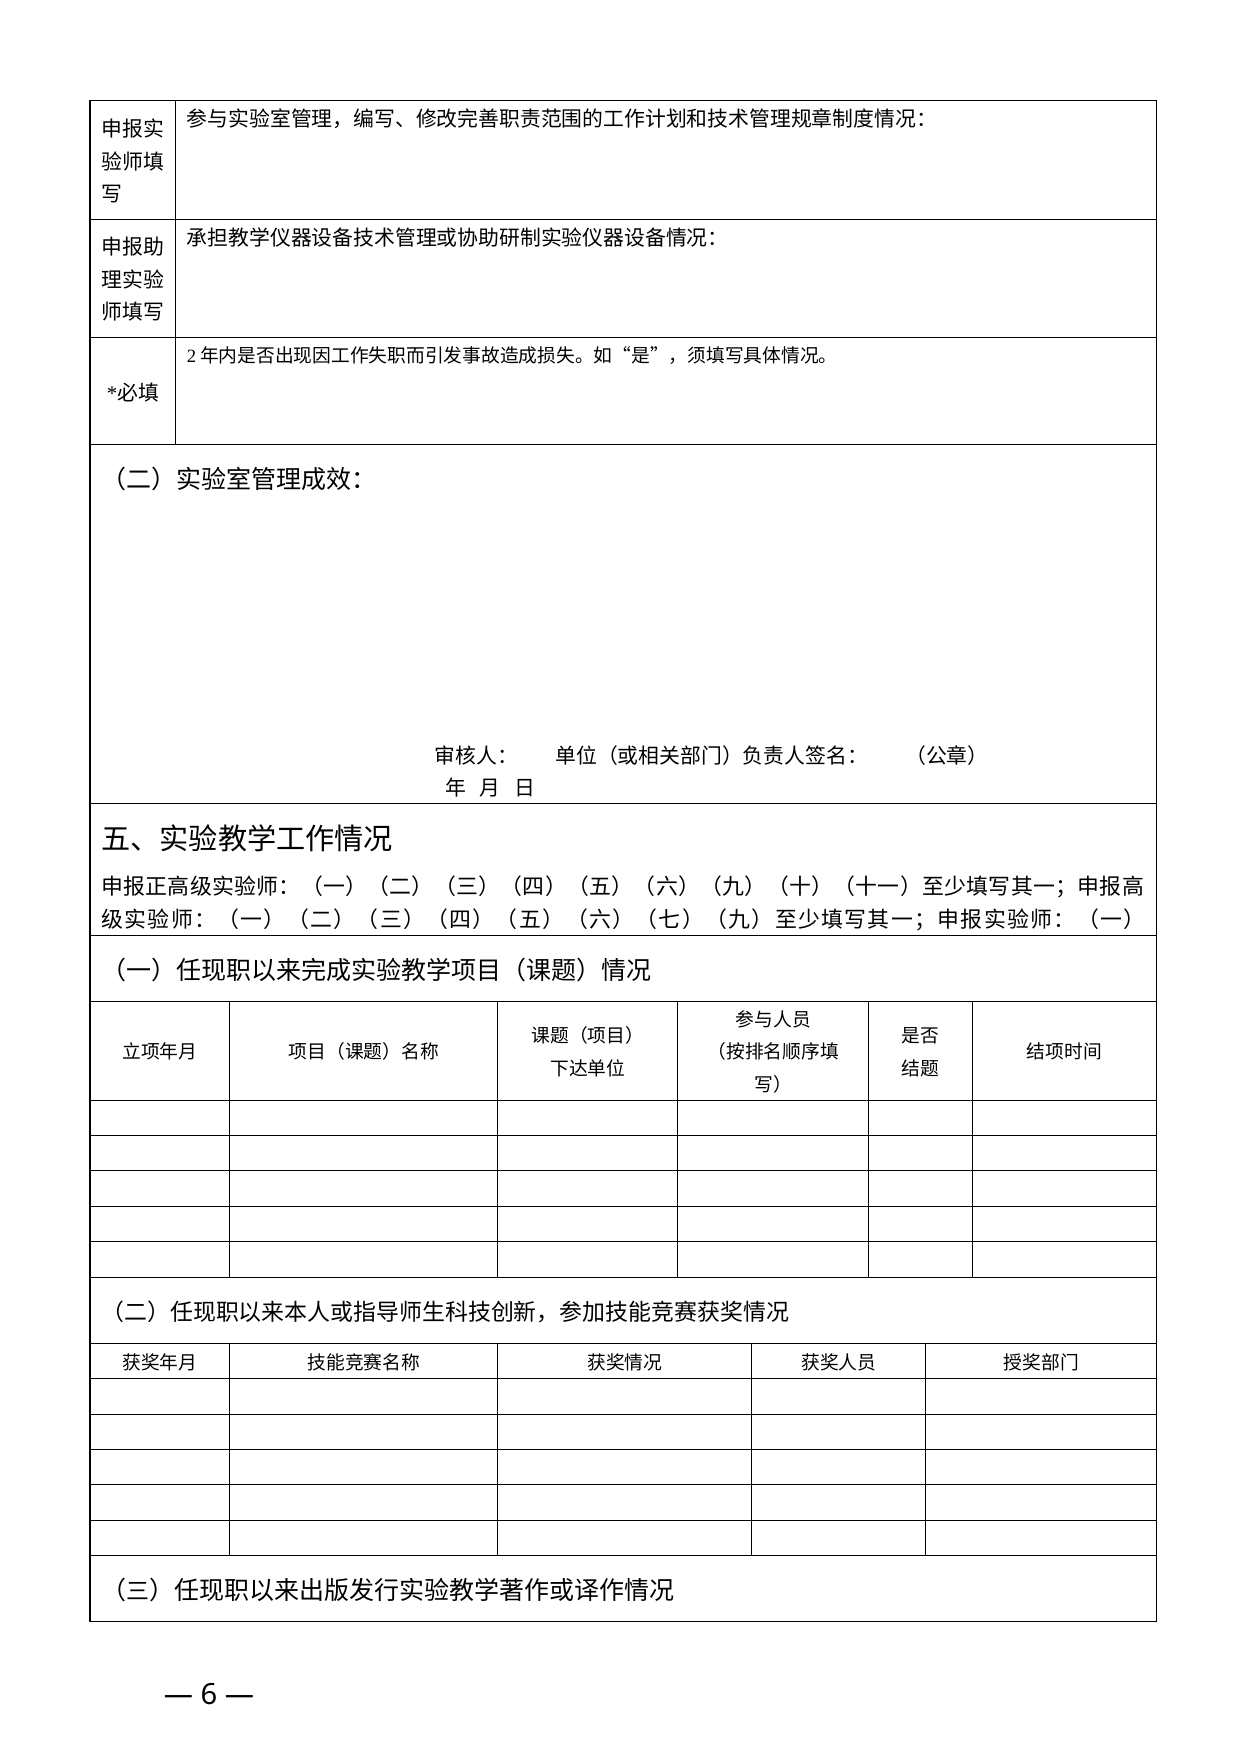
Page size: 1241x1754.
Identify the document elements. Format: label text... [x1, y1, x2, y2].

table_cell （一）任现职以来完成实验教学项目（课题）情况 [91, 936, 1156, 1001]
table_cell 申报实验师填写 [91, 101, 175, 218]
table_cell 获奖人员 [752, 1344, 925, 1378]
table_cell [91, 1415, 229, 1449]
table_cell [752, 1521, 925, 1555]
table_cell [752, 1415, 925, 1449]
table_cell （三）任现职以来出版发行实验教学著作或译作情况 [91, 1556, 1156, 1621]
table_cell [973, 1242, 1156, 1277]
table_cell [678, 1101, 868, 1135]
table_cell 立项年月 [91, 1002, 229, 1099]
table_cell [498, 1415, 751, 1449]
table_cell [91, 1521, 229, 1555]
table_cell 结项时间 [973, 1002, 1156, 1099]
table_cell 获奖年月 [91, 1344, 229, 1378]
table_cell [230, 1207, 497, 1241]
table_cell （二）实验室管理成效： 审核人： 单位（或相关部门）负责人签名： （公章） 年 月 日 [91, 445, 1156, 803]
table_cell [91, 1242, 229, 1277]
table_cell [926, 1450, 1156, 1484]
table_cell [973, 1101, 1156, 1135]
table_cell 参与人员 （按排名顺序填写） [678, 1002, 868, 1099]
table_cell [498, 1136, 677, 1170]
table_cell [678, 1242, 868, 1277]
table_cell [230, 1242, 497, 1277]
table_cell [91, 1450, 229, 1484]
table_cell [752, 1485, 925, 1520]
table_cell *必填 [91, 338, 175, 444]
table_cell [230, 1485, 497, 1520]
table_cell 申报助理实验师填写 [91, 220, 175, 337]
table_cell [498, 1379, 751, 1413]
table_cell 获奖情况 [498, 1344, 751, 1378]
table_cell [973, 1171, 1156, 1206]
table_cell 实验教学工作情况 申报正高级实验师：（一）（二）（三）（四）（五）（六）（九）（十）（十一）至少填写其一；申报高级实验师：（一）（二）（三）（四）（五）（六）（七）（九）至少填写其一；申报实验师：（一）（二）（三）（四）（六）（七）（八）至少填写其一；申报实验员，无必填要求。 [91, 804, 1156, 935]
table_cell [498, 1207, 677, 1241]
table_cell 课题（项目） 下达单位 [498, 1002, 677, 1099]
table_cell [498, 1242, 677, 1277]
table_cell [498, 1521, 751, 1555]
table_cell 2年内是否出现因工作失职而引发事故造成损失。如“是”，须填写具体情况。 [176, 338, 1156, 444]
table_cell [91, 1207, 229, 1241]
table_cell [230, 1171, 497, 1206]
table_cell [678, 1207, 868, 1241]
table_cell [91, 1379, 229, 1413]
table_cell [973, 1136, 1156, 1170]
table_cell [926, 1521, 1156, 1555]
table_cell [230, 1379, 497, 1413]
table_cell [91, 1485, 229, 1520]
table_cell [869, 1136, 972, 1170]
table_cell [498, 1450, 751, 1484]
table_cell [230, 1136, 497, 1170]
table_cell [230, 1450, 497, 1484]
table_cell [498, 1101, 677, 1135]
table_cell [498, 1485, 751, 1520]
table_cell 授奖部门 [926, 1344, 1156, 1378]
table_cell [498, 1171, 677, 1206]
table_cell 承担教学仪器设备技术管理或协助研制实验仪器设备情况： [176, 220, 1156, 337]
table_cell [973, 1207, 1156, 1241]
table_cell [230, 1521, 497, 1555]
table_cell [678, 1171, 868, 1206]
table_cell [91, 1171, 229, 1206]
table_cell （二）任现职以来本人或指导师生科技创新，参加技能竞赛获奖情况 [91, 1278, 1156, 1343]
table_cell [91, 1136, 229, 1170]
table_cell [91, 1101, 229, 1135]
table_cell 是否 结题 [869, 1002, 972, 1099]
table_cell [678, 1136, 868, 1170]
table_cell [230, 1101, 497, 1135]
table_cell [869, 1242, 972, 1277]
table_cell [230, 1415, 497, 1449]
table_cell [926, 1415, 1156, 1449]
table_cell 技能竞赛名称 [230, 1344, 497, 1378]
table_cell [869, 1171, 972, 1206]
table_cell [926, 1379, 1156, 1413]
table_cell [926, 1485, 1156, 1520]
table_cell 参与实验室管理，编写、修改完善职责范围的工作计划和技术管理规章制度情况： [176, 101, 1156, 218]
table_cell 项目（课题）名称 [230, 1002, 497, 1099]
table_cell [869, 1207, 972, 1241]
table_cell [752, 1379, 925, 1413]
table_cell [869, 1101, 972, 1135]
table_cell [752, 1450, 925, 1484]
